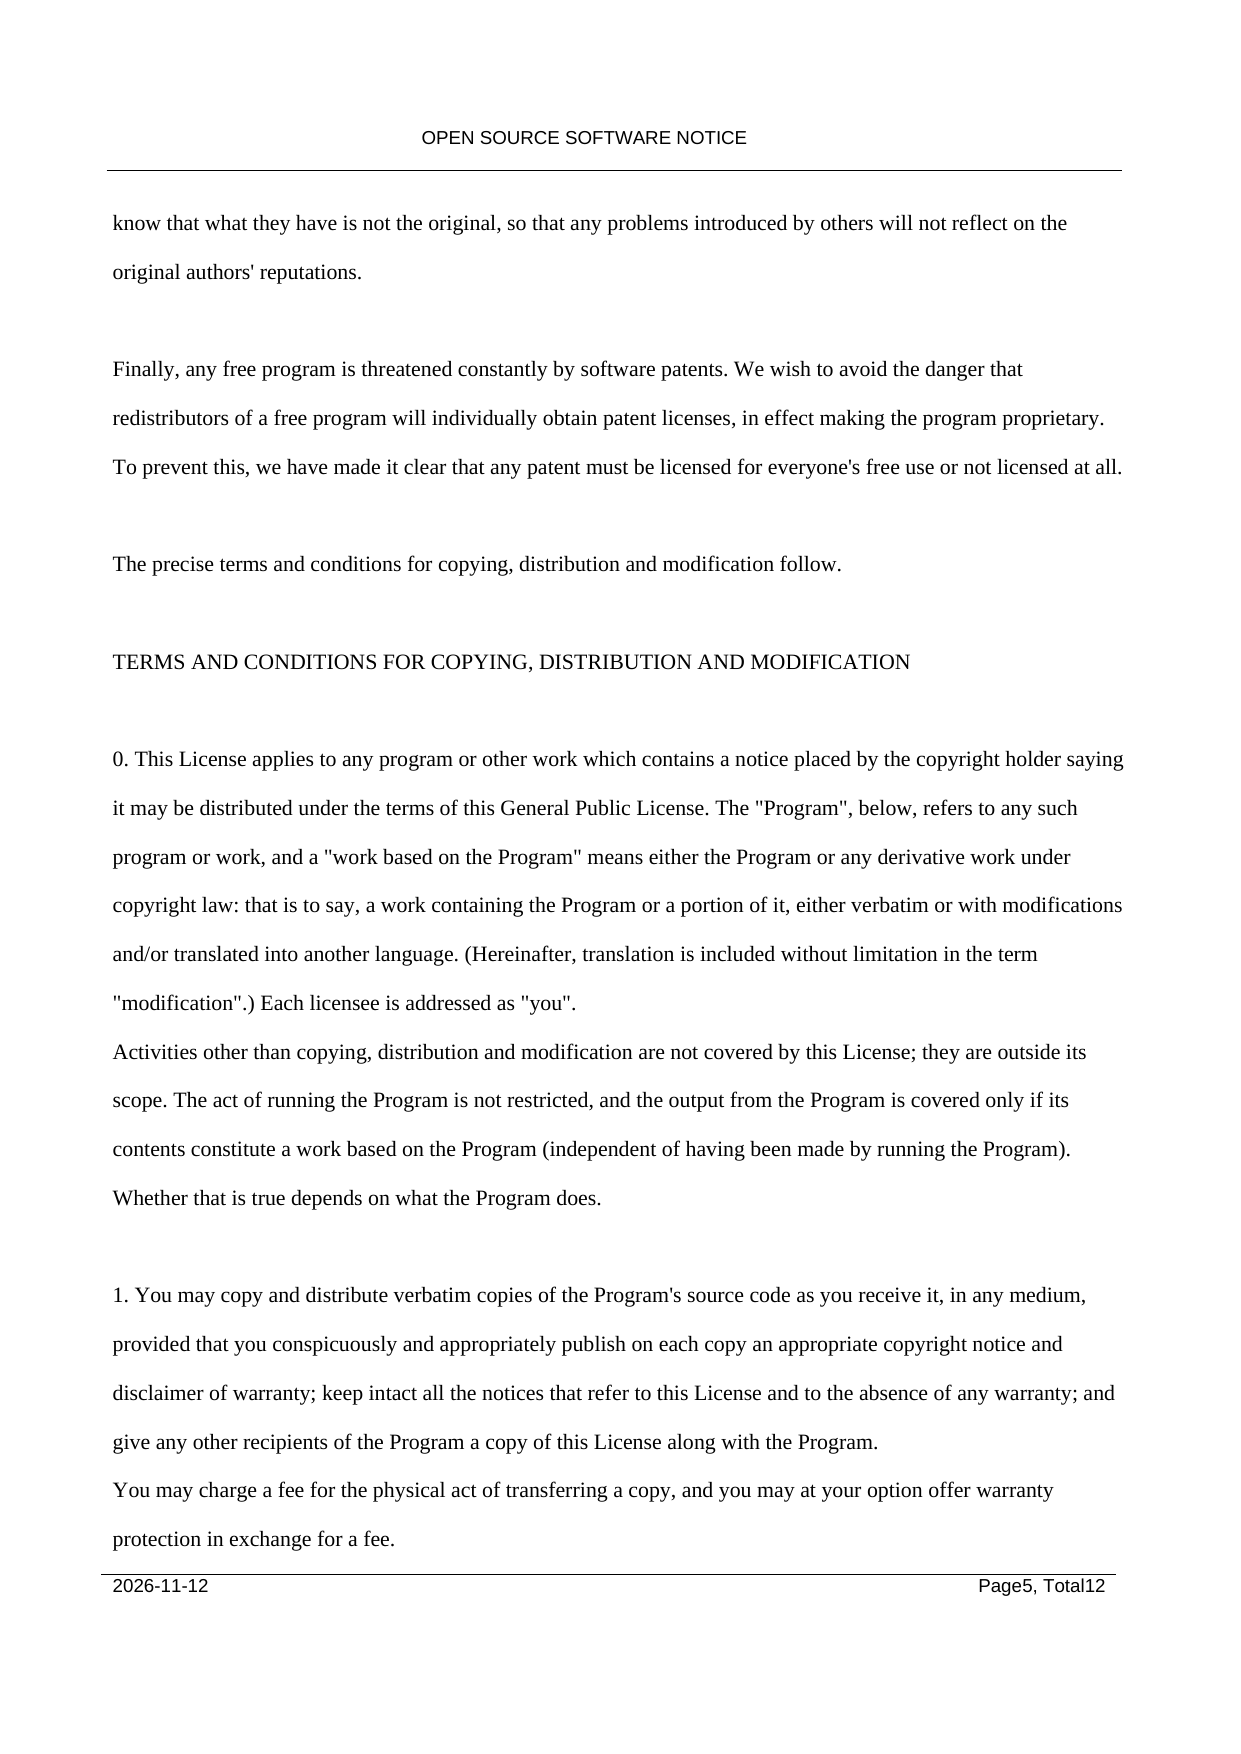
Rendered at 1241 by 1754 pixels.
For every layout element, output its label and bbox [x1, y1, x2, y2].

text [112, 206, 1128, 1555]
